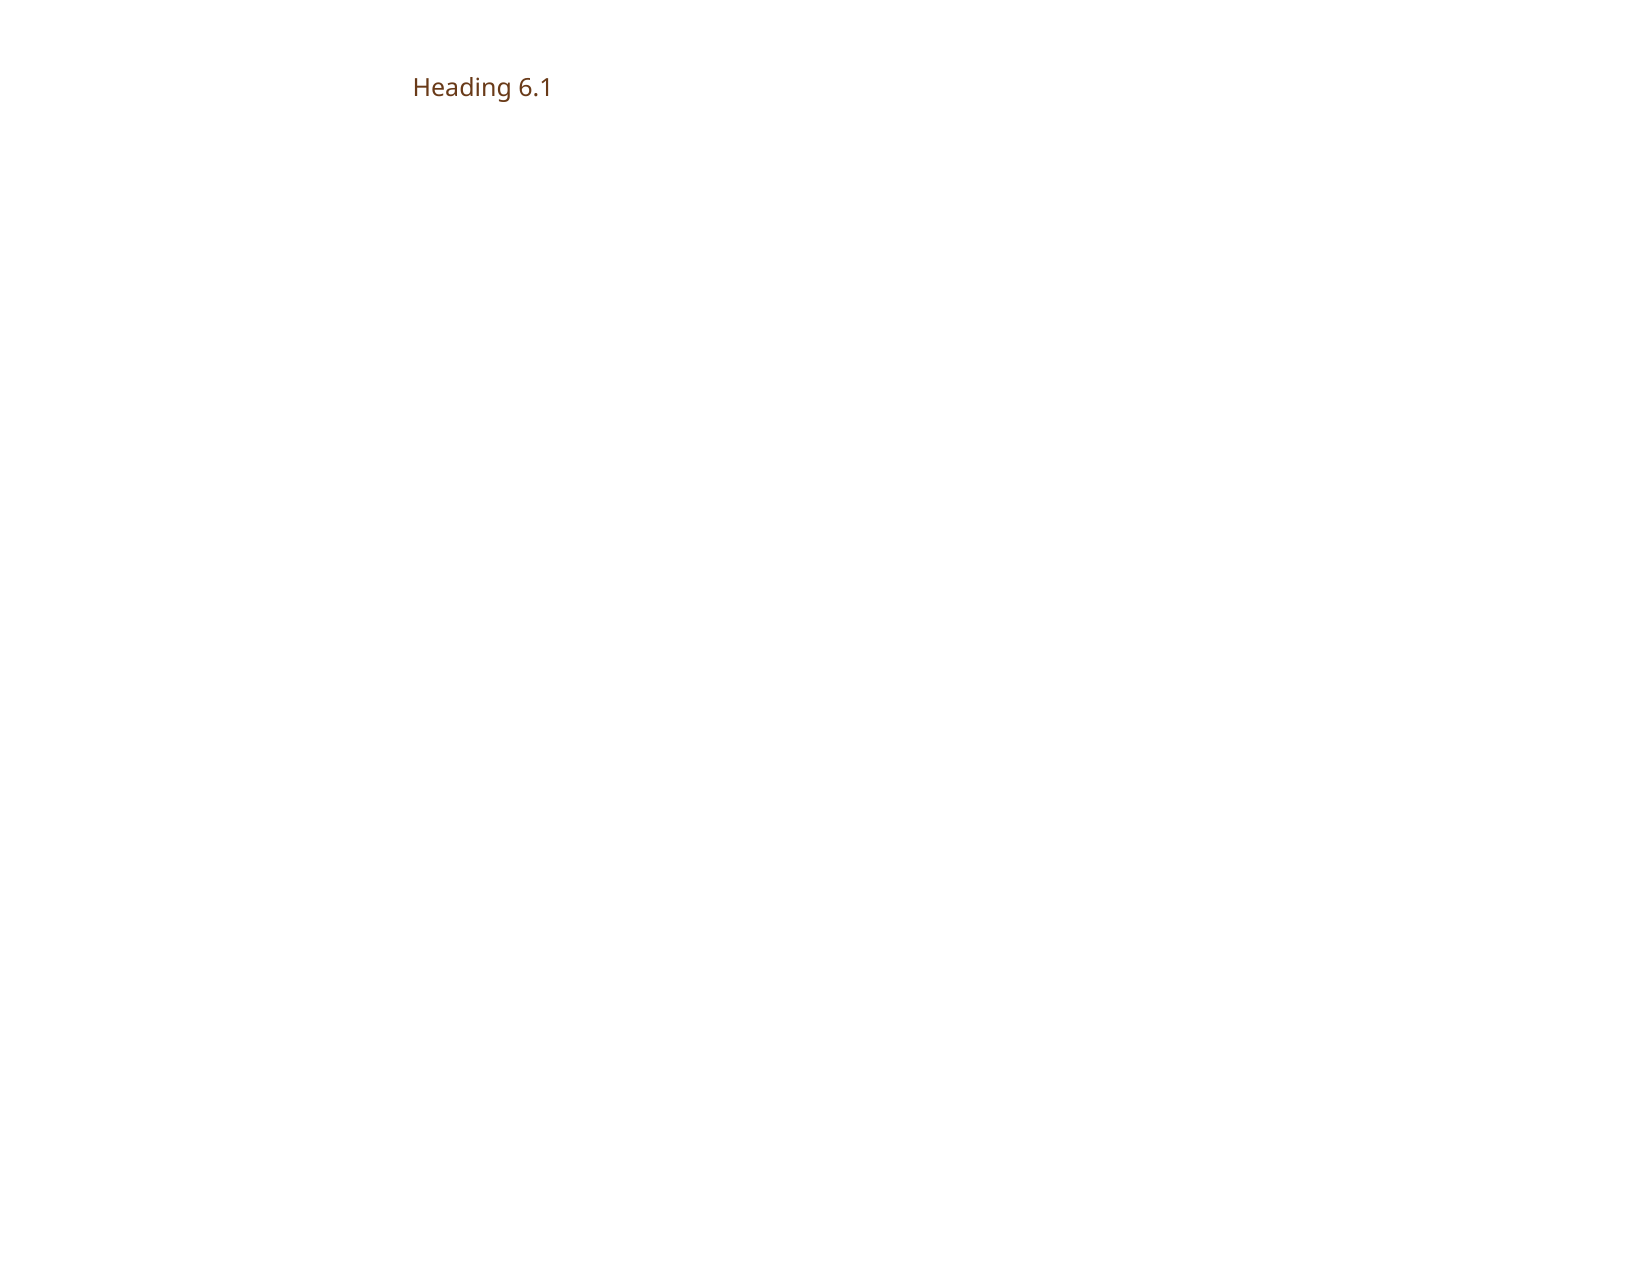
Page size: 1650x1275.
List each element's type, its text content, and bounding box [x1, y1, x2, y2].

text Heading 6.1 [412, 70, 1575, 104]
